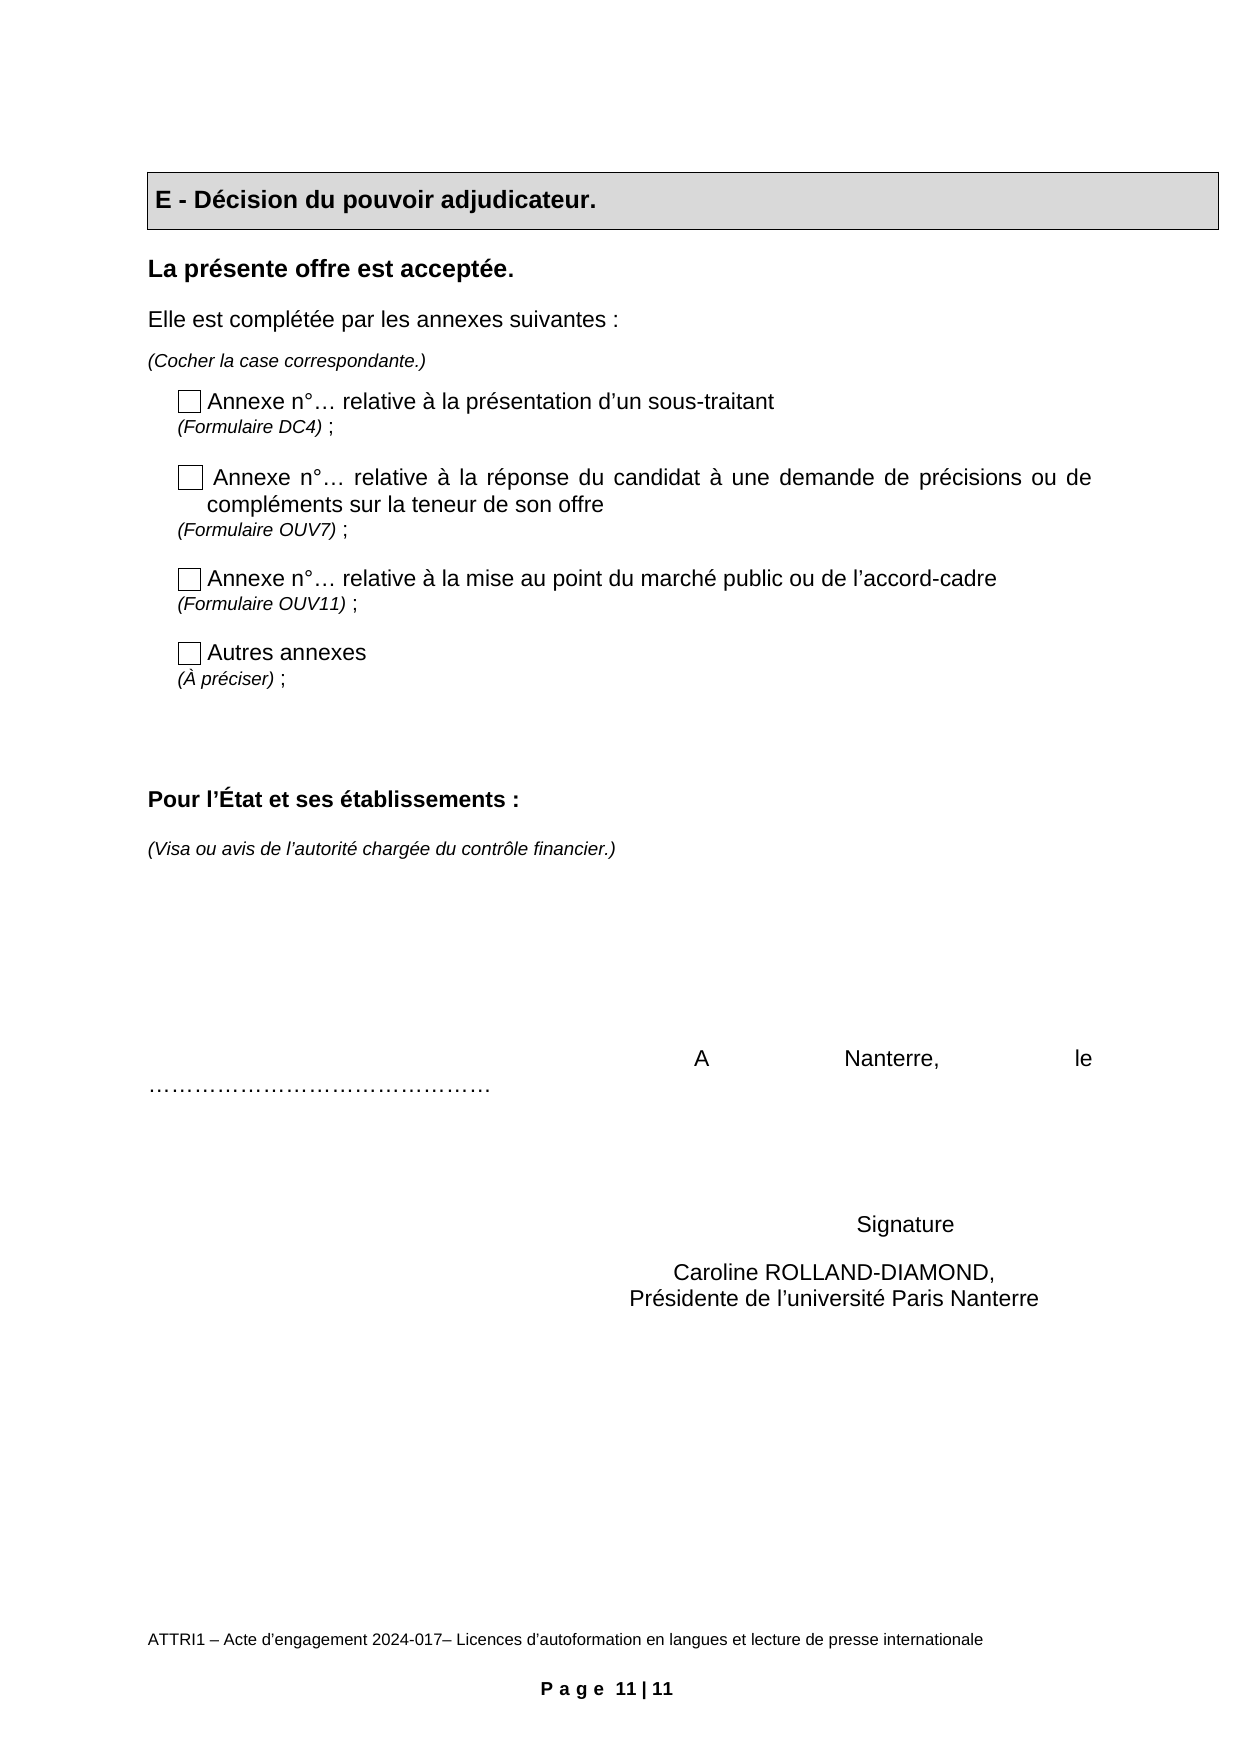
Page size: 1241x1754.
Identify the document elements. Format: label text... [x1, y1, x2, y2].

text Autres annexes [177, 639, 1093, 666]
text Présidente de l’université Paris Nanterre [576, 1285, 1093, 1312]
text Annexe n°… relative à la mise au point du marché public ou de l’accord-cadre [177, 565, 1093, 591]
text (Cocher la case correspondante.) [148, 349, 1093, 371]
text (Formulaire OUV7) ; [177, 517, 1093, 541]
text La présente offre est acceptée. [148, 254, 1093, 282]
text (Visa ou avis de l’autorité chargée du contrôle financier.) [148, 838, 1093, 859]
text A Nanterre, le ……………………………………… [148, 1045, 1093, 1097]
text (Formulaire OUV11) ; [177, 591, 1093, 615]
text (À préciser) ; [177, 666, 1093, 689]
text Annexe n°… relative à la présentation d’un sous-traitant [177, 388, 1093, 414]
text Signature [856, 1211, 1093, 1237]
text Elle est complétée par les annexes suivantes : [148, 306, 1093, 333]
text Annexe n°… relative à la réponse du candidat à une demande de précisions ou de compléments sur la teneur de son offre [177, 464, 1093, 517]
text Pour l’État et ses établissements : [148, 786, 1093, 813]
table_header E - Décision du pouvoir adjudicateur. [148, 173, 1218, 229]
text (Formulaire DC4) ; [177, 414, 1093, 438]
text Caroline ROLLAND-DIAMOND, [576, 1259, 1093, 1285]
